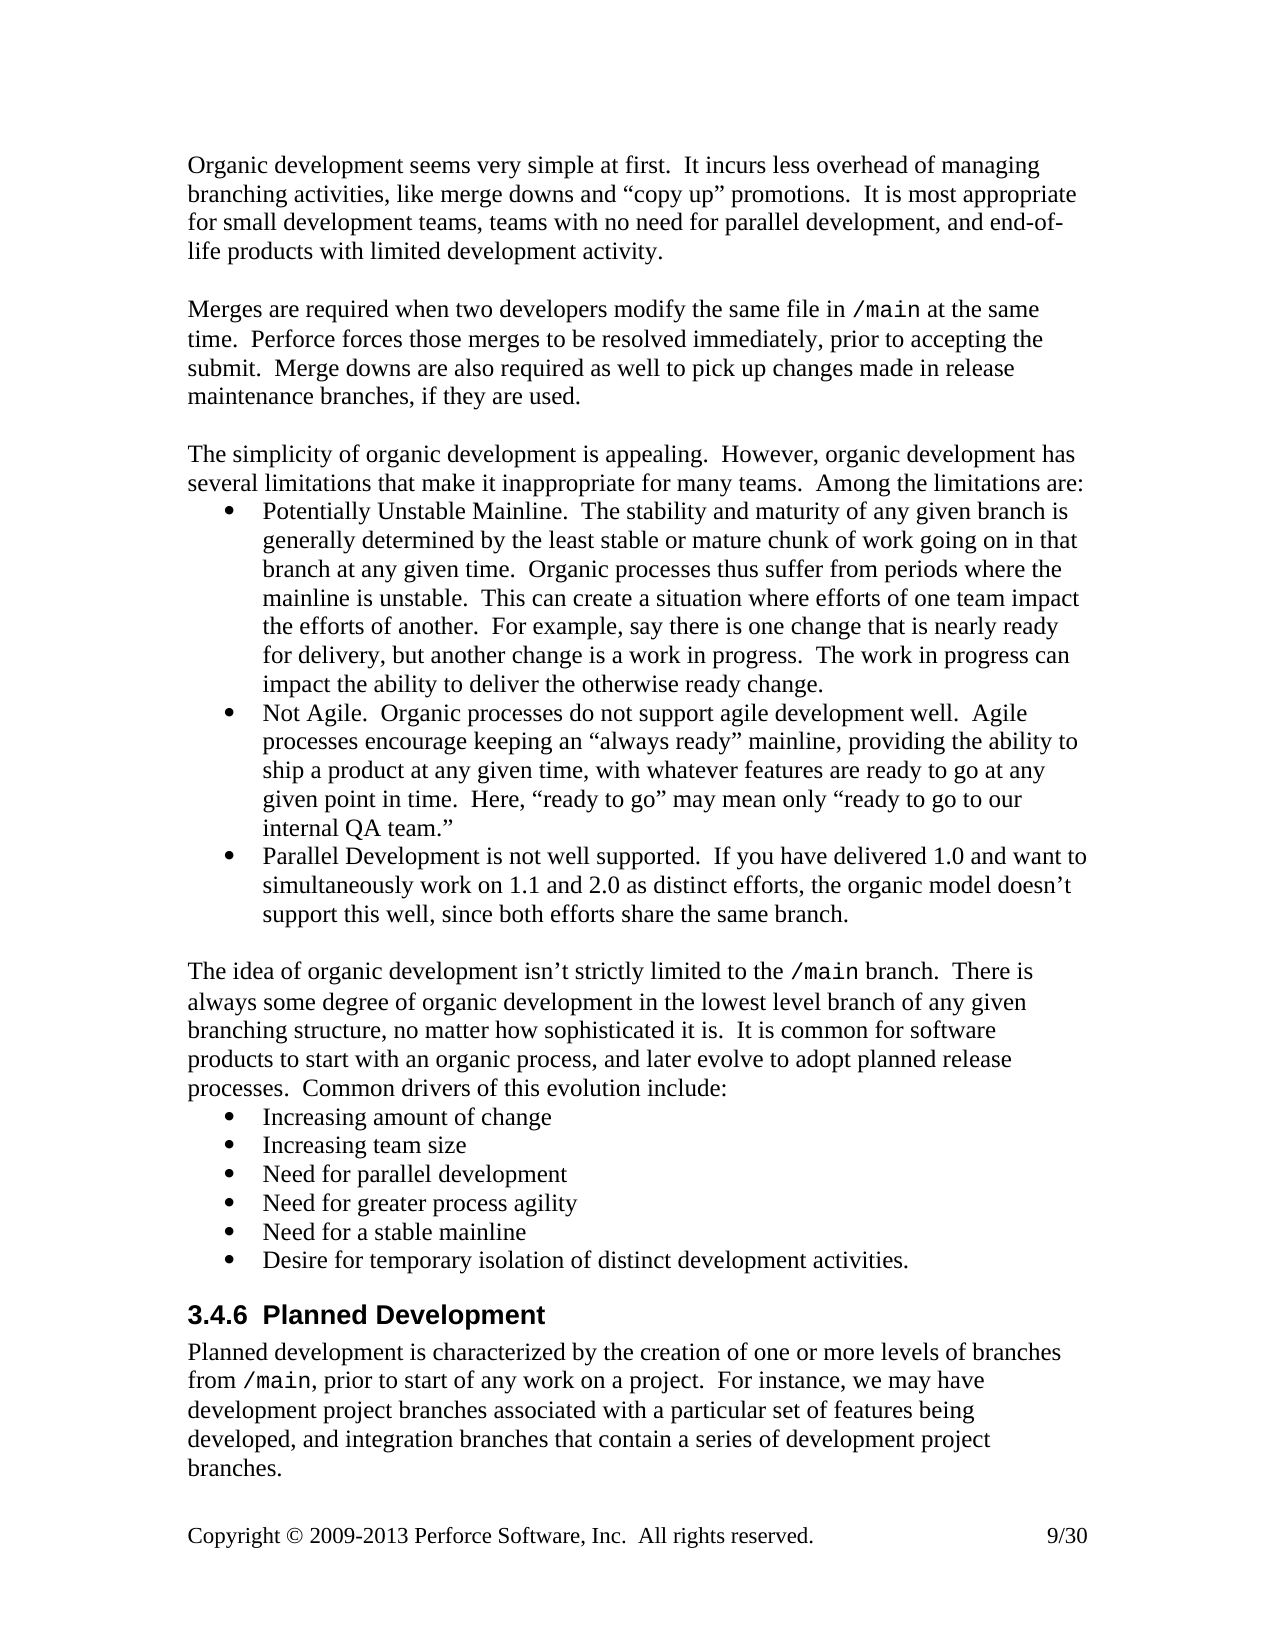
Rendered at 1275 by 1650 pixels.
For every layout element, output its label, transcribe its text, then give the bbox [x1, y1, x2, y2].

text Organic development seems very simple at first. It incurs less overhead of managing branching activities, like merge downs and “copy up” promotions. It is most appropriate for small development teams, teams with no need for parallel development, and end-of-life products with limited development activity. [187, 150, 1087, 265]
list Desire for temporary isolation of distinct development activities. [225, 1245, 1087, 1274]
subtitle Planned Development [187, 1299, 1087, 1330]
list Need for greater process agility [225, 1188, 1087, 1217]
text Planned development is characterized by the creation of one or more levels of branches from /main, prior to start of any work on a project. For instance, we may have development project branches associated with a particular set of features being developed, and integration branches that contain a series of development project branches. [187, 1337, 1087, 1482]
list Need for a stable mainline [225, 1217, 1087, 1245]
list Increasing team size [225, 1130, 1087, 1159]
list Increasing amount of change [225, 1102, 1087, 1130]
text The idea of organic development isn’t strictly limited to the /main branch. There is always some degree of organic development in the lowest level branch of any given branching structure, no matter how sophisticated it is. It is common for software products to start with an organic process, and later evolve to adopt planned release processes. Common drivers of this evolution include: [187, 956, 1087, 1102]
list Parallel Development is not well supported. If you have delivered 1.0 and want to simultaneously work on 1.1 and 2.0 as distinct efforts, the organic model doesn’t support this well, since both efforts share the same branch. [225, 841, 1087, 928]
list Not Agile. Organic processes do not support agile development well. Agile processes encourage keeping an “always ready” mainline, providing the ability to ship a product at any given time, with whatever features are ready to go at any given point in time. Here, “ready to go” may mean only “ready to go to our internal QA team.” [225, 698, 1087, 841]
text Merges are required when two developers modify the same file in /main at the same time. Perforce forces those merges to be resolved immediately, prior to accepting the submit. Merge downs are also required as well to pick up changes made in release maintenance branches, if they are used. [187, 294, 1087, 410]
text The simplicity of organic development is appealing. However, organic development has several limitations that make it inappropriate for many teams. Among the limitations are: [187, 439, 1087, 496]
list Need for parallel development [225, 1159, 1087, 1188]
list Potentially Unstable Mainline. The stability and maturity of any given branch is generally determined by the least stable or mature chunk of work going on in that branch at any given time. Organic processes thus suffer from periods where the mainline is unstable. This can create a situation where efforts of one team impact the efforts of another. For example, say there is one change that is nearly ready for delivery, but another change is a work in progress. The work in progress can impact the ability to deliver the otherwise ready change. [225, 496, 1087, 698]
